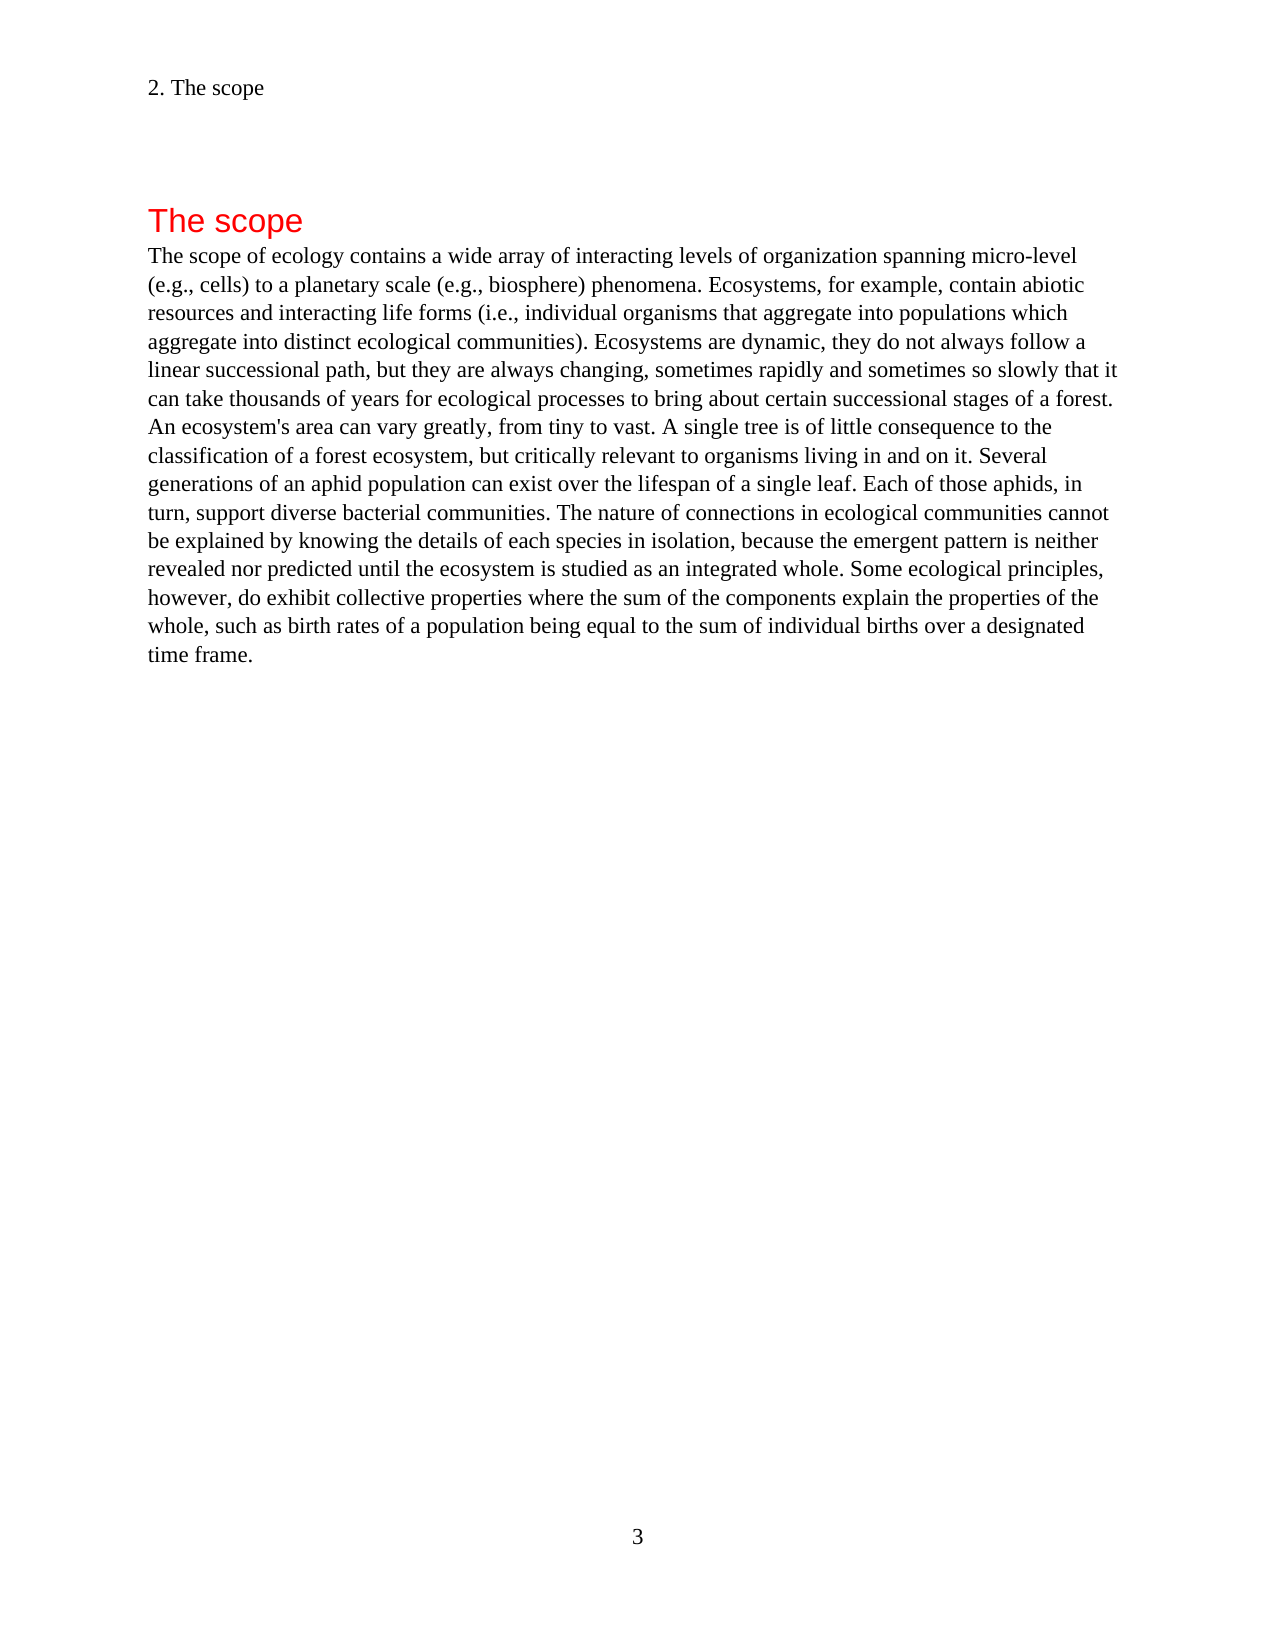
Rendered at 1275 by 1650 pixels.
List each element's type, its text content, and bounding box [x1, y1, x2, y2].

subtitle The scope [148, 201, 1127, 239]
text The scope of ecology contains a wide array of interacting levels of organization spanning micro-level (e.g., cells) to a planetary scale (e.g., biosphere) phenomena. Ecosystems, for example, contain abiotic resources and interacting life forms (i.e., individual organisms that aggregate into populations which aggregate into distinct ecological communities). Ecosystems are dynamic, they do not always follow a linear successional path, but they are always changing, sometimes rapidly and sometimes so slowly that it can take thousands of years for ecological processes to bring about certain successional stages of a forest. An ecosystem's area can vary greatly, from tiny to vast. A single tree is of little consequence to the classification of a forest ecosystem, but critically relevant to organisms living in and on it. Several generations of an aphid population can exist over the lifespan of a single leaf. Each of those aphids, in turn, support diverse bacterial communities. The nature of connections in ecological communities cannot be explained by knowing the details of each species in isolation, because the emergent pattern is neither revealed nor predicted until the ecosystem is studied as an integrated whole. Some ecological principles, however, do exhibit collective properties where the sum of the components explain the properties of the whole, such as birth rates of a population being equal to the sum of individual births over a designated time frame. [148, 243, 1127, 667]
